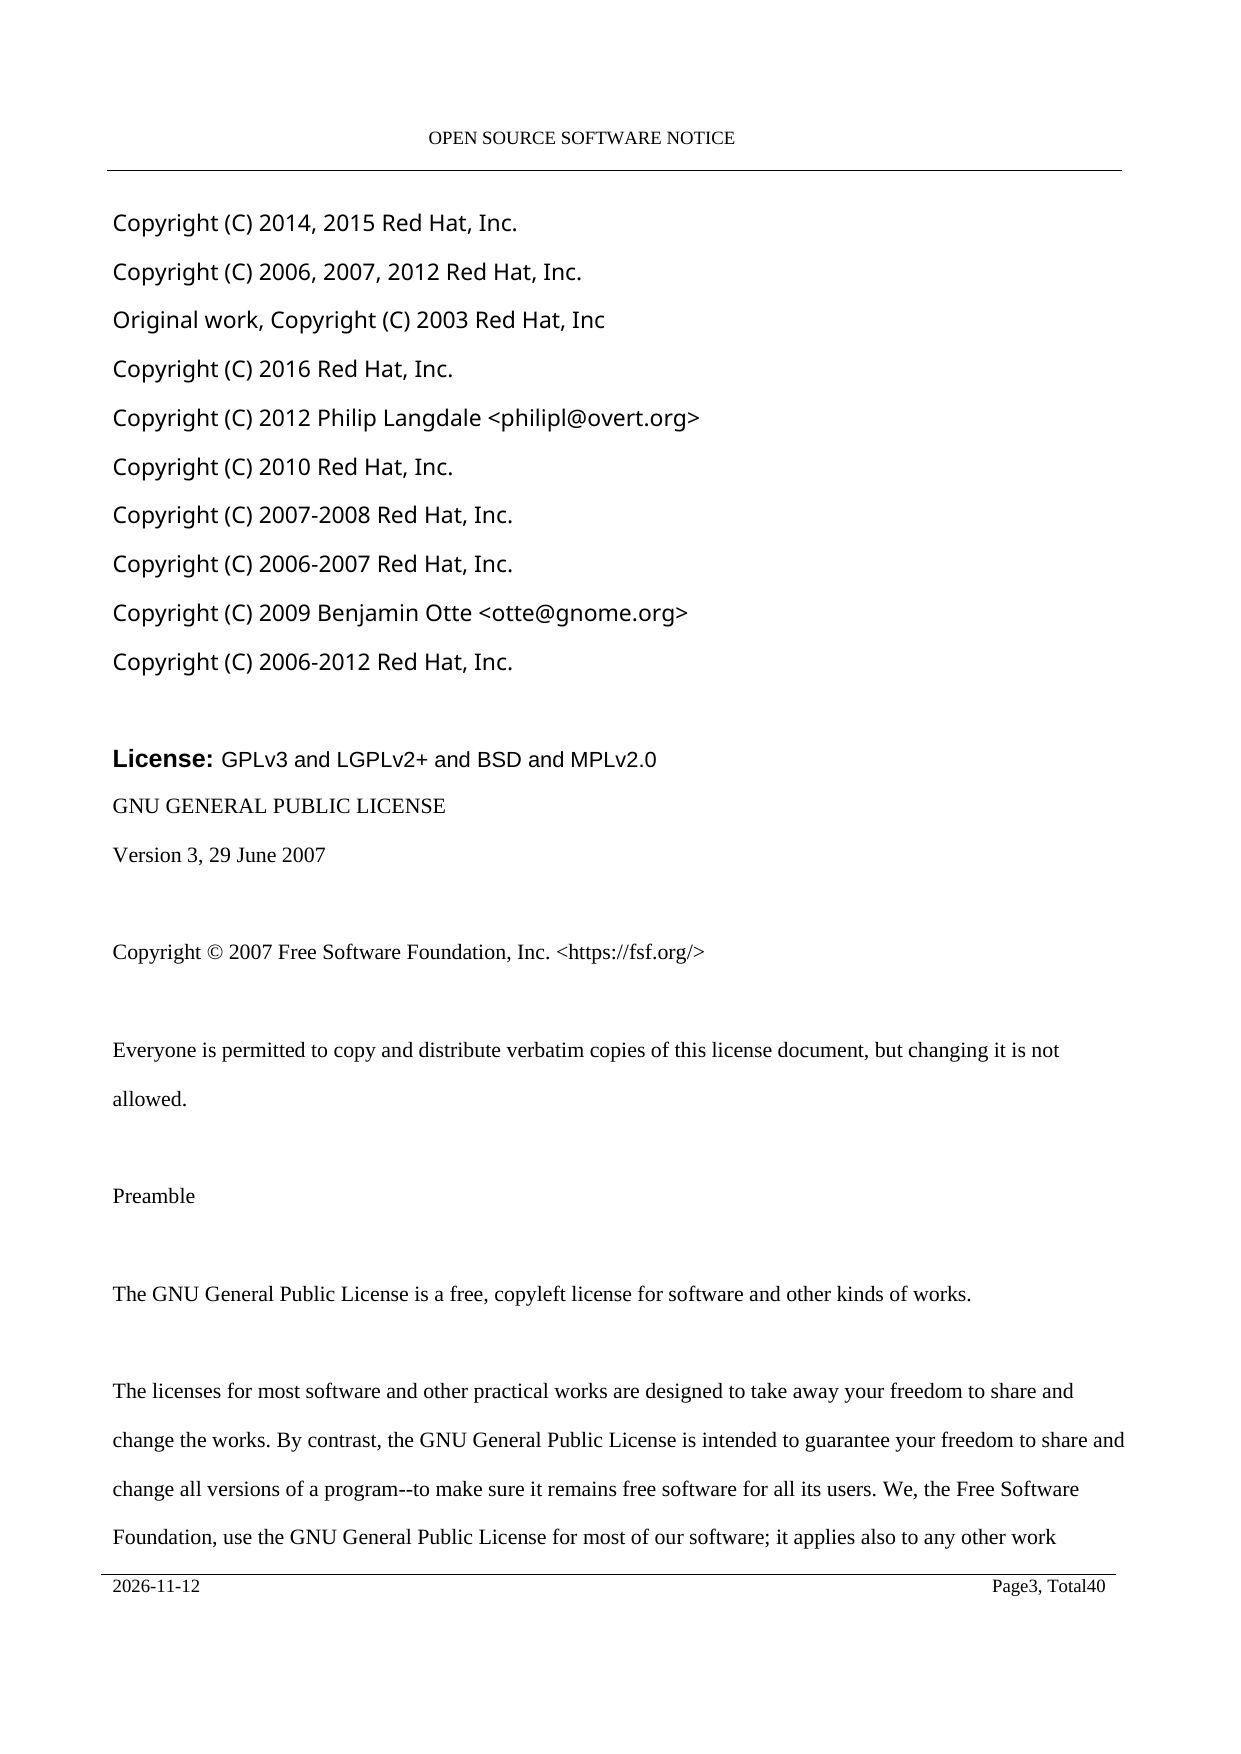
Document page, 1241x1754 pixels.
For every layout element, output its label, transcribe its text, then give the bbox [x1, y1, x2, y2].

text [112, 206, 1128, 726]
text License: GPLv3 and LGPLv2+ and BSD and MPLv2.0 [112, 743, 1128, 775]
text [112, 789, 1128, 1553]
